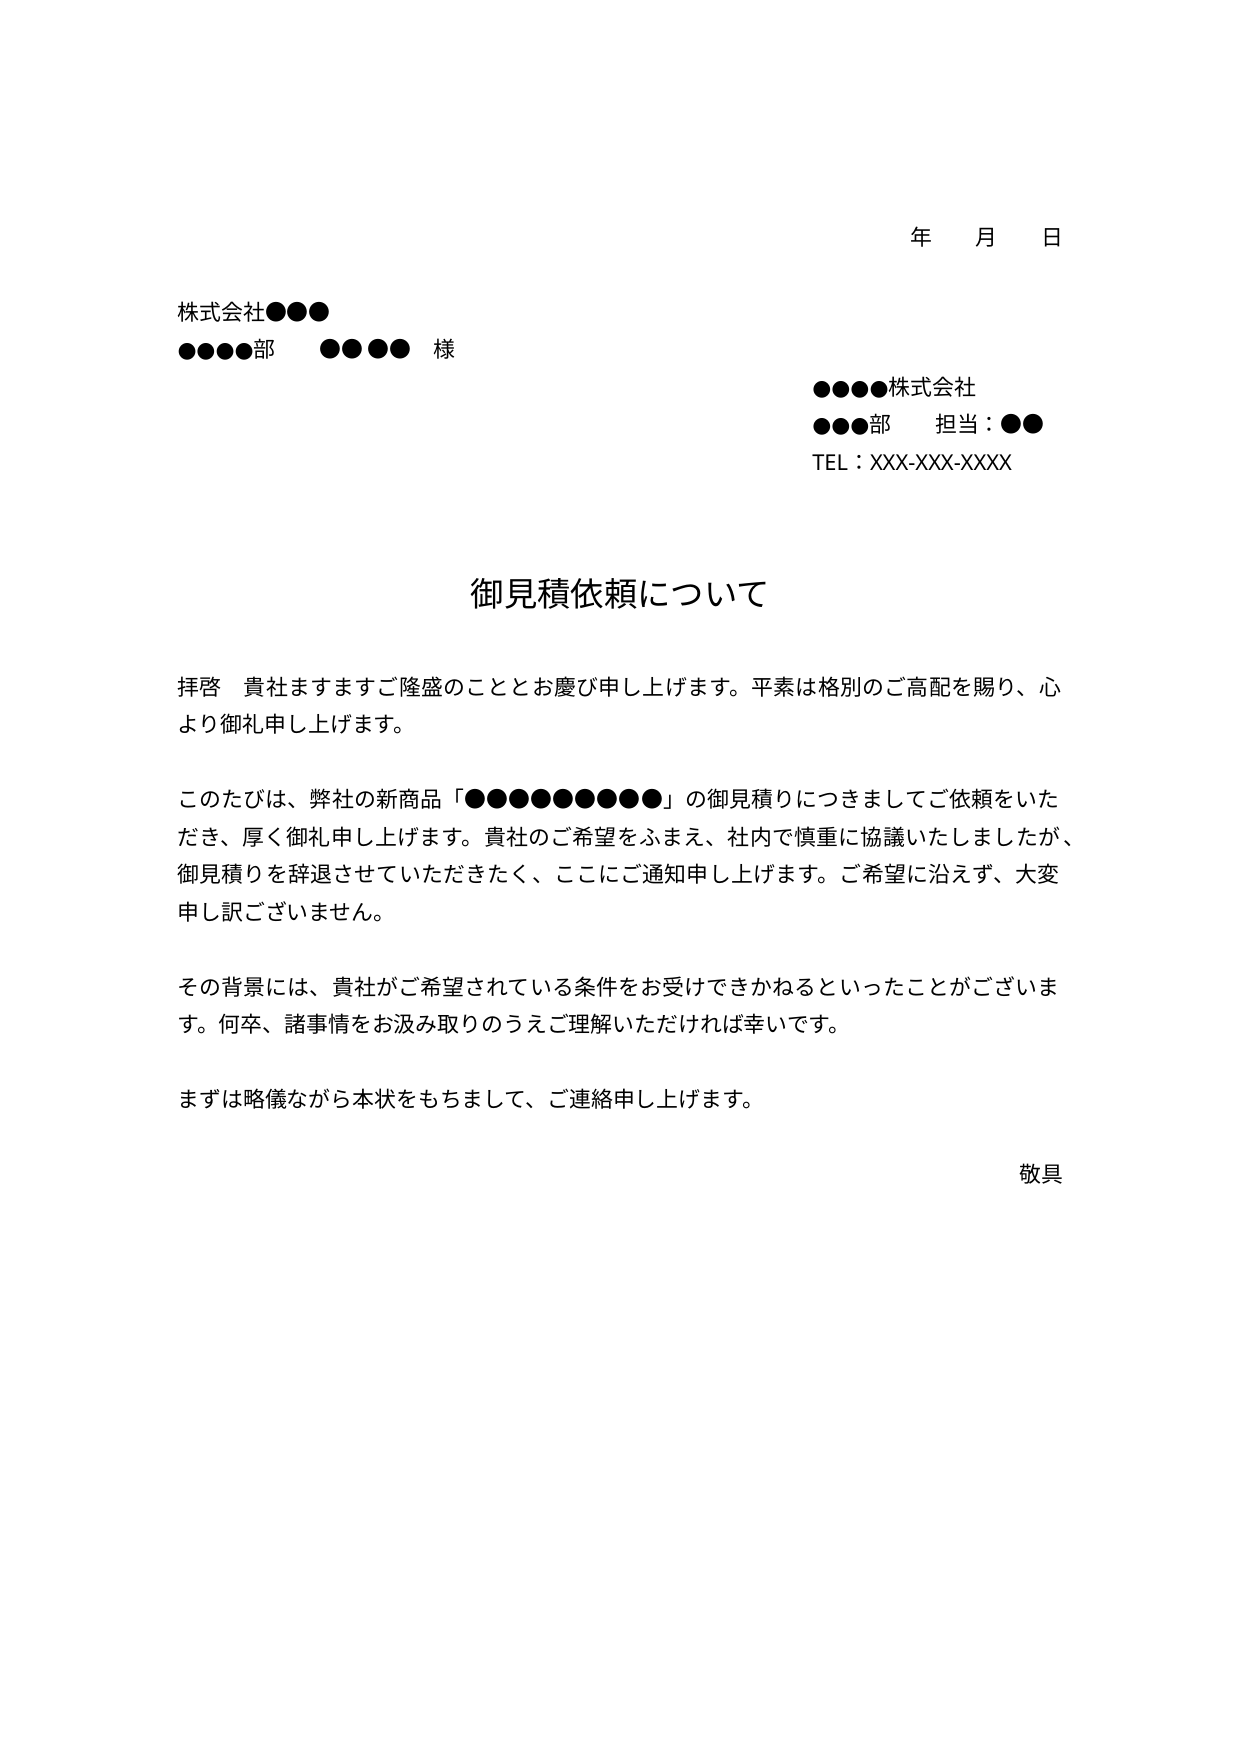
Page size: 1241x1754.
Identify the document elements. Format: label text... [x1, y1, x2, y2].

text ●●●●株式会社 [177, 367, 1063, 404]
text TEL：XXX-XXX-XXXX [177, 442, 1063, 479]
text このたびは、弊社の新商品「●●●●●●●●●」の御見積りにつきましてご依頼をいただき、厚く御礼申し上げます。貴社のご希望をふまえ、社内で慎重に協議いたしましたが、御見積りを辞退させていただきたく、ここにご通知申し上げます。ご希望に沿えず、大変申し訳ございません。 [177, 779, 1063, 929]
text 敬具 [177, 1154, 1063, 1192]
text 御見積依頼について [177, 554, 1063, 629]
text 拝啓 貴社ますますご隆盛のこととお慶び申し上げます。平素は格別のご高配を賜り、心より御礼申し上げます。 [177, 667, 1063, 742]
text 株式会社●●● [177, 292, 1063, 329]
text ●●●部 担当：●● [177, 404, 1063, 442]
text ●●●●部 ●● ●● 様 [177, 329, 1063, 367]
text その背景には、貴社がご希望されている条件をお受けできかねるといったことがございます。何卒、諸事情をお汲み取りのうえご理解いただければ幸いです。 [177, 967, 1063, 1042]
text 年 月 日 [177, 217, 1063, 254]
text まずは略儀ながら本状をもちまして、ご連絡申し上げます。 [177, 1079, 1063, 1117]
